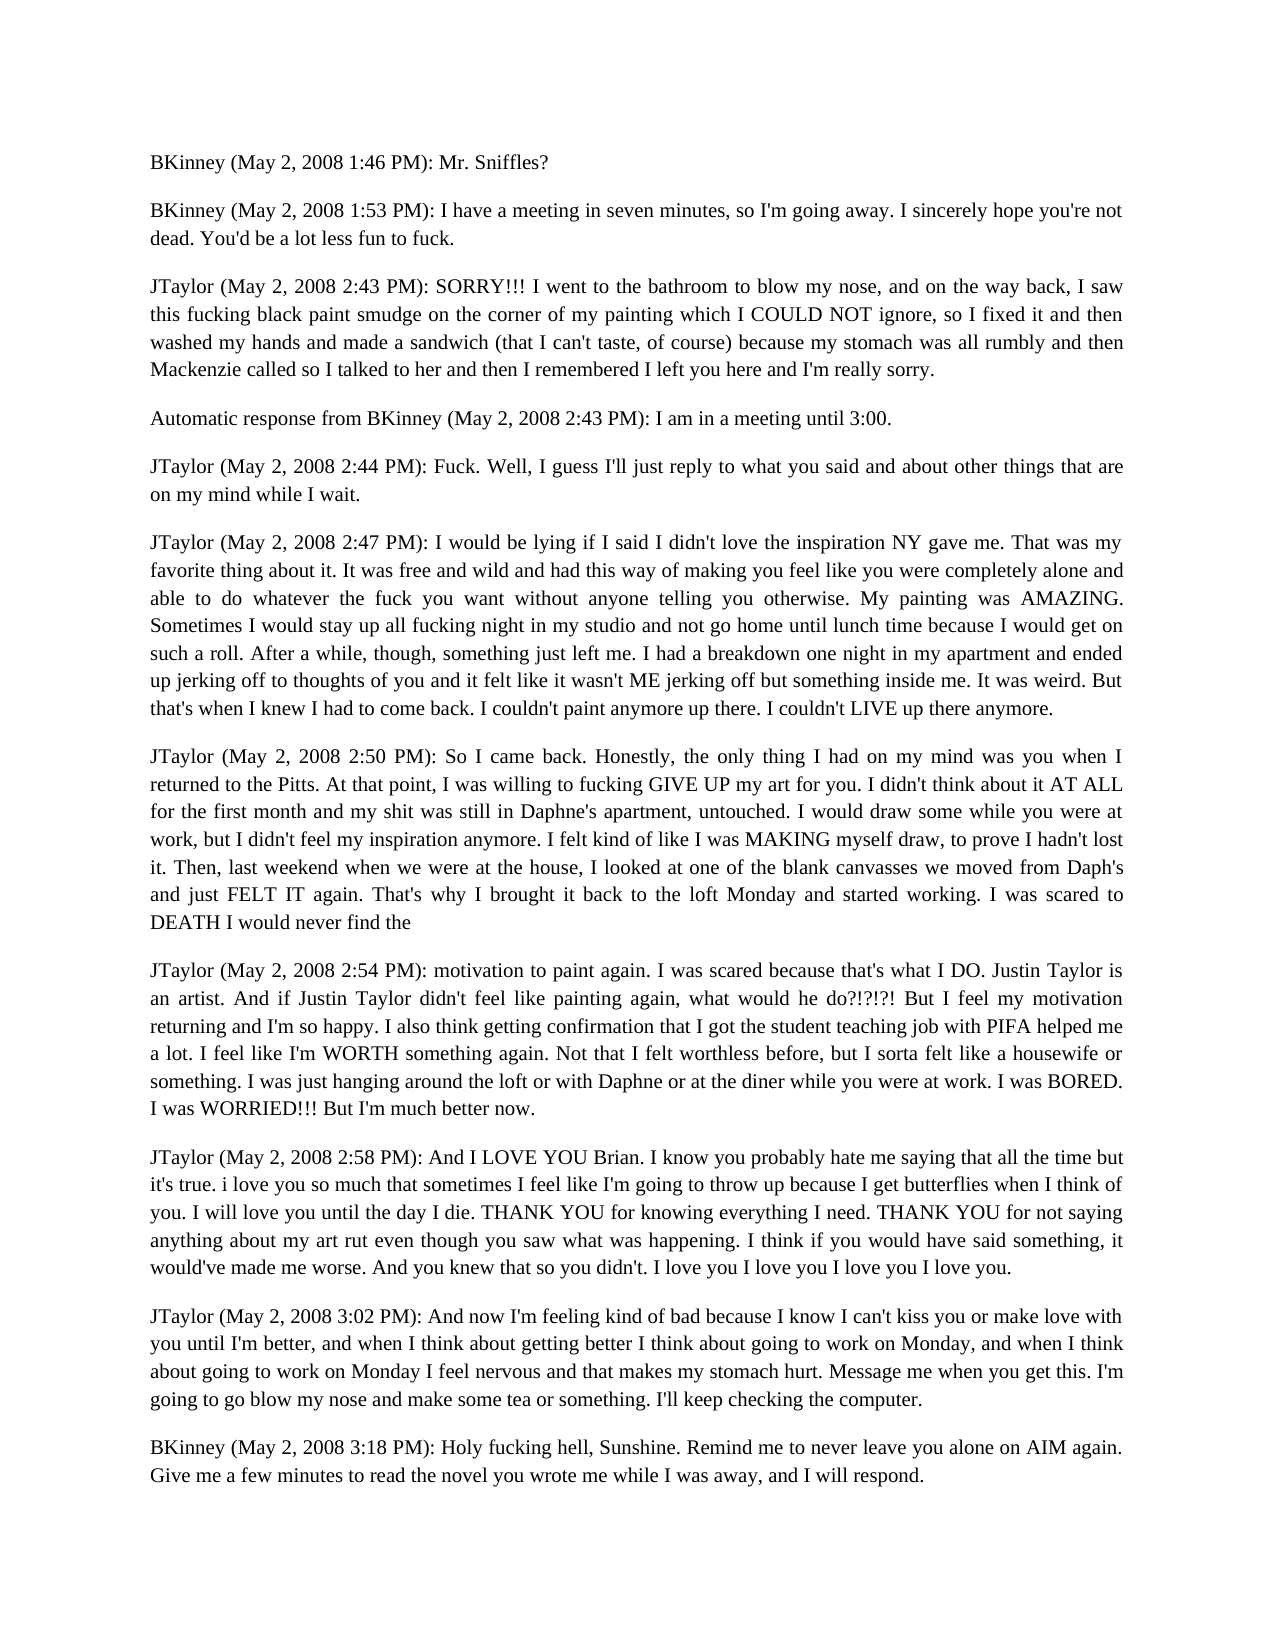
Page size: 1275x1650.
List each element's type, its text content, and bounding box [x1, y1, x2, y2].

text JTaylor (May 2, 2008 2:47 PM): I would be lying if I said I didn't love the inspiration NY gave me. That was my favorite thing about it. It was free and wild and had this way of making you feel like you were completely alone and able to do whatever the fuck you want without anyone telling you otherwise. My painting was AMAZING. Sometimes I would stay up all fucking night in my studio and not go home until lunch time because I would get on such a roll. After a while, though, something just left me. I had a breakdown one night in my apartment and ended up jerking off to thoughts of you and it felt like it wasn't ME jerking off but something inside me. It was weird. But that's when I knew I had to come back. I couldn't paint anymore up there. I couldn't LIVE up there anymore. [150, 530, 1125, 720]
text BKinney (May 2, 2008 1:53 PM): I have a meeting in seven minutes, so I'm going away. I sincerely hope you're not dead. You'd be a lot less fun to fuck. [150, 198, 1125, 250]
text JTaylor (May 2, 2008 2:54 PM): motivation to paint again. I was scared because that's what I DO. Justin Taylor is an artist. And if Justin Taylor didn't feel like painting again, what would he do?!?!?! But I feel my motivation returning and I'm so happy. I also think getting confirmation that I got the student teaching job with PIFA helped me a lot. I feel like I'm WORTH something again. Not that I felt worthless before, but I sorta felt like a housewife or something. I was just hanging around the loft or with Daphne or at the diner while you were at work. I was BORED. I was WORRIED!!! But I'm much better now. [150, 958, 1125, 1120]
text JTaylor (May 2, 2008 3:02 PM): And now I'm feeling kind of bad because I know I can't kiss you or make love with you until I'm better, and when I think about getting better I think about going to work on Monday, and when I think about going to work on Monday I feel nervous and that makes my stomach hurt. Message me when you get this. I'm going to go blow my nose and make some tea or something. I'll keep checking the computer. [150, 1304, 1125, 1411]
text JTaylor (May 2, 2008 2:43 PM): SORRY!!! I went to the bathroom to blow my nose, and on the way back, I saw this fucking black paint smudge on the corner of my painting which I COULD NOT ignore, so I fixed it and then washed my hands and made a sandwich (that I can't taste, of course) because my stomach was all rumbly and then Mackenzie called so I talked to her and then I remembered I left you here and I'm really sorry. [150, 274, 1125, 381]
text JTaylor (May 2, 2008 2:50 PM): So I came back. Honestly, the only thing I had on my mind was you when I returned to the Pitts. At that point, I was willing to fucking GIVE UP my art for you. I didn't think about it AT ALL for the first month and my shit was still in Daphne's apartment, untouched. I would draw some while you were at work, but I didn't feel my inspiration anymore. I felt kind of like I was MAKING myself draw, to prove I hadn't lost it. Then, last weekend when we were at the house, I looked at one of the blank canvasses we moved from Daph's and just FELT IT again. That's why I brought it back to the loft Monday and started working. I was scared to DEATH I would never find the [150, 744, 1125, 934]
text JTaylor (May 2, 2008 2:58 PM): And I LOVE YOU Brian. I know you probably hate me saying that all the time but it's true. i love you so much that sometimes I feel like I'm going to throw up because I get butterflies when I think of you. I will love you until the day I die. THANK YOU for knowing everything I need. THANK YOU for not saying anything about my art rut even though you saw what was happening. I think if you would have said something, it would've made me worse. And you knew that so you didn't. I love you I love you I love you I love you. [150, 1145, 1125, 1279]
text Automatic response from BKinney (May 2, 2008 2:43 PM): I am in a meeting until 3:00. [150, 406, 1125, 430]
text BKinney (May 2, 2008 3:18 PM): Holy fucking hell, Sunshine. Remind me to never leave you alone on AIM again. Give me a few minutes to read the novel you wrote me while I was away, and I will respond. [150, 1435, 1125, 1487]
text BKinney (May 2, 2008 1:46 PM): Mr. Sniffles? [150, 150, 1125, 174]
text JTaylor (May 2, 2008 2:44 PM): Fuck. Well, I guess I'll just reply to what you said and about other things that are on my mind while I wait. [150, 454, 1125, 506]
